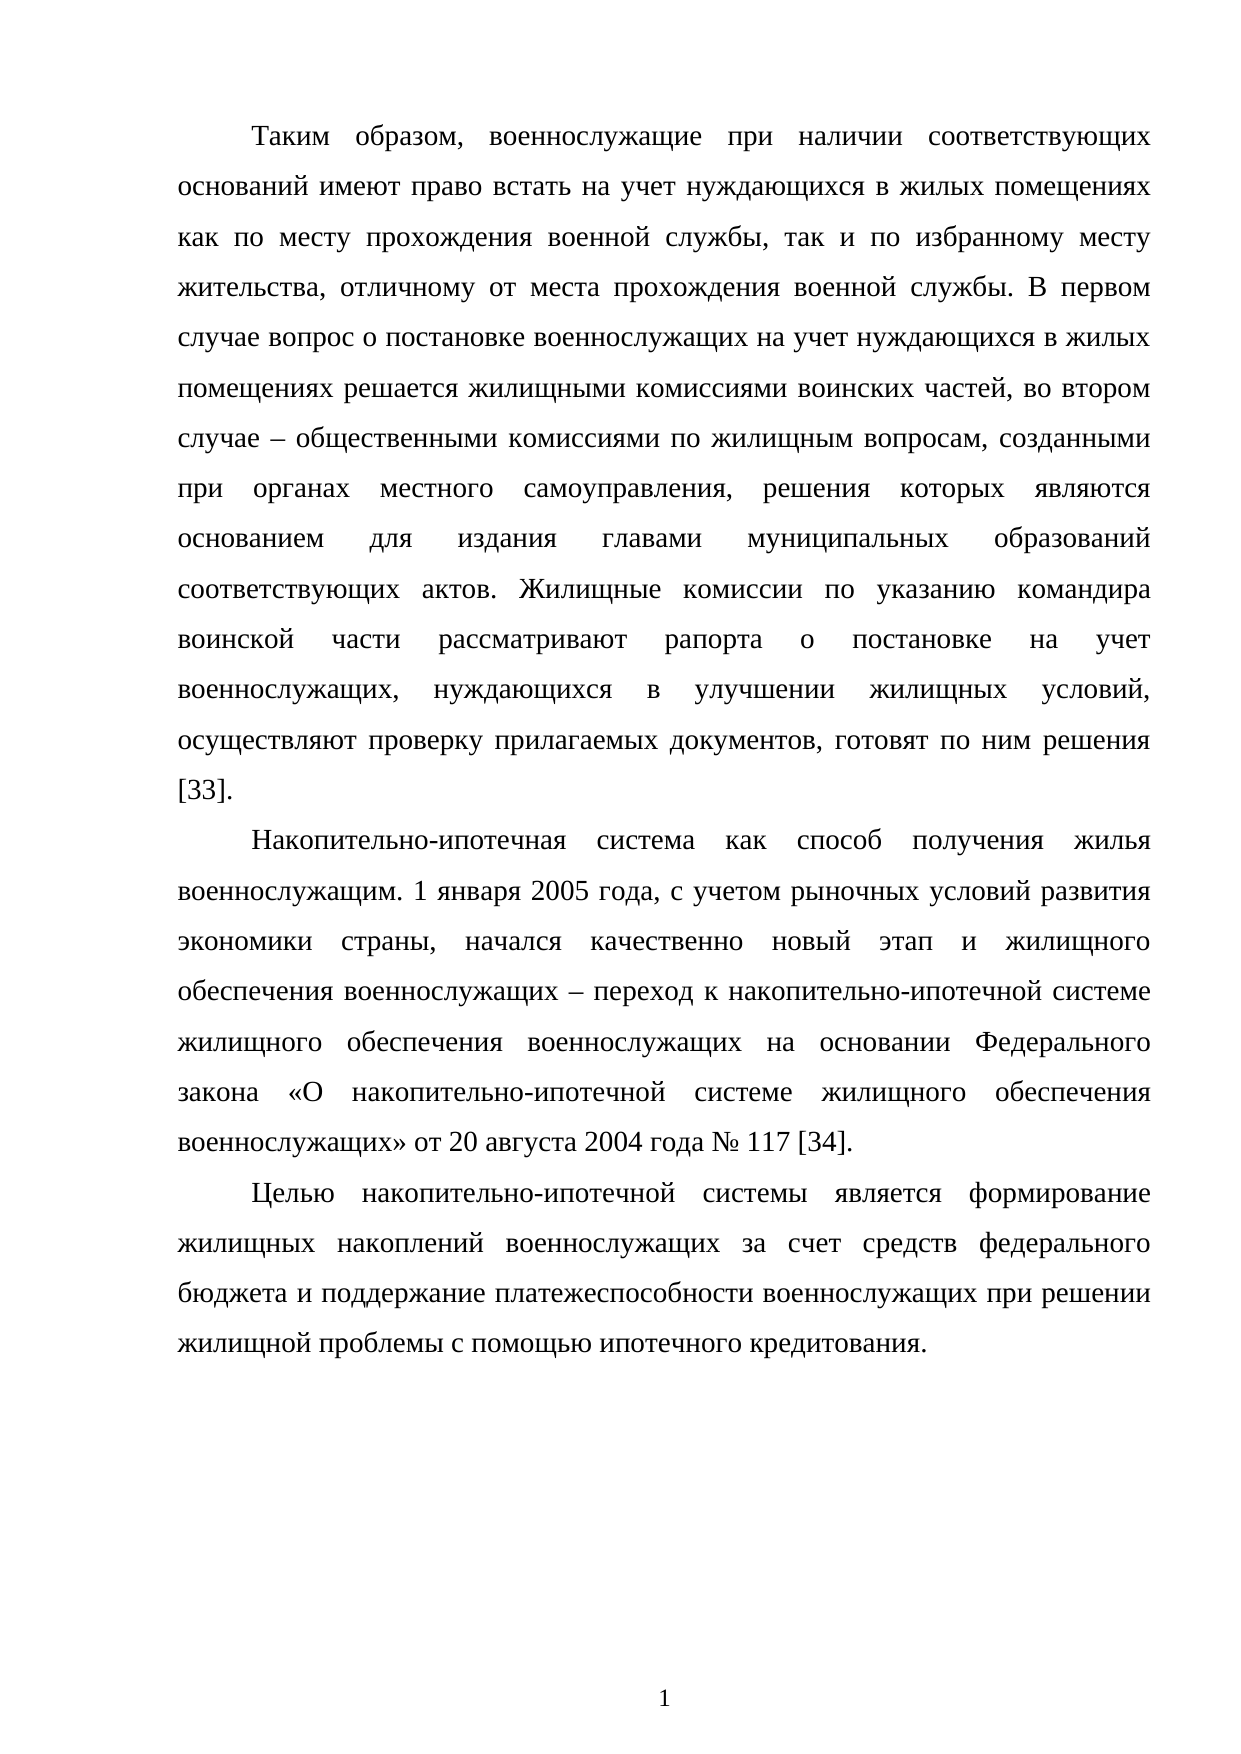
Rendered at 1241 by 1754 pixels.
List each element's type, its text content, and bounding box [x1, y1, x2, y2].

text Накопительно-ипотечная система как способ получения жилья военнослужащим. 1 января 2005 года, с учетом рыночных условий развития экономики страны, начался качественно новый этап и жилищного обеспечения военнослужащих – переход к накопительно-ипотечной системе жилищного обеспечения военнослужащих на основании Федерального закона «О накопительно-ипотечной системе жилищного обеспечения военнослужащих» от 20 августа 2004 года № 117 [34]. [177, 822, 1152, 1158]
text Целью накопительно-ипотечной системы является формирование жилищных накоплений военнослужащих за счет средств федерального бюджета и поддержание платежеспособности военнослужащих при решении жилищной проблемы с помощью ипотечного кредитования. [177, 1175, 1152, 1359]
text Таким образом, военнослужащие при наличии соответствующих оснований имеют право встать на учет нуждающихся в жилых помещениях как по месту прохождения военной службы, так и по избранному месту жительства, отличному от места прохождения военной службы. В первом случае вопрос о постановке военнослужащих на учет нуждающихся в жилых помещениях решается жилищными комиссиями воинских частей, во втором случае – общественными комиссиями по жилищным вопросам, созданными при органах местного самоуправления, решения которых являются основанием для издания главами муниципальных образований соответствующих актов. Жилищные комиссии по указанию командира воинской части рассматривают рапорта о постановке на учет военнослужащих, нуждающихся в улучшении жилищных условий, осуществляют проверку прилагаемых документов, готовят по ним решения [33]. [177, 118, 1152, 806]
